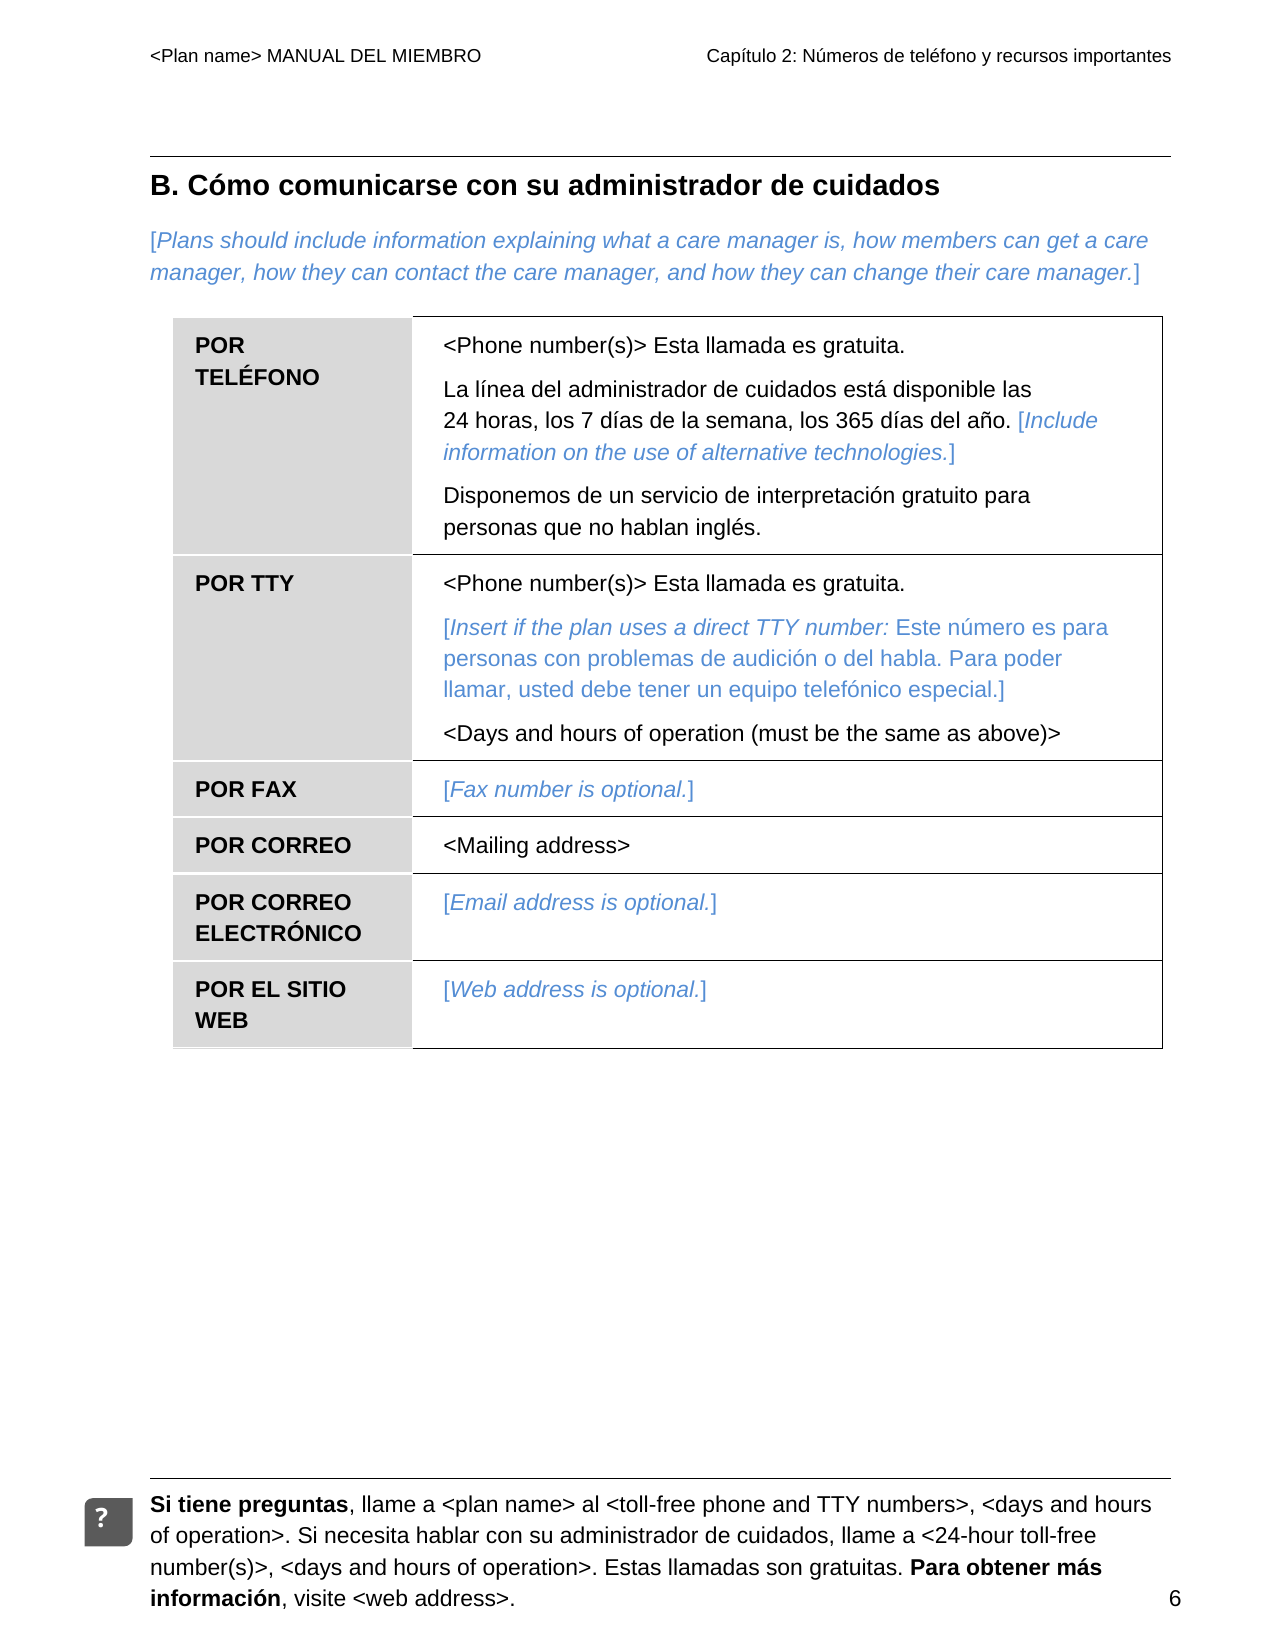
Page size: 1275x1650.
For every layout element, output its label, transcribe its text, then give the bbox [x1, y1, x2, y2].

table_cell POR CORREO ELECTRÓNICO [173, 875, 412, 960]
table_cell POR TELÉFONO [173, 318, 412, 554]
table_cell POR FAX [173, 762, 412, 816]
table_cell <Phone number(s)> Esta llamada es gratuita. [Insert if the plan uses a direct TTY number: Este número es para personas con problemas de audición o del habla. Para poder llamar, usted debe tener un equipo telefónico especial.] <Days and hours of operation (must be the same as above)> [413, 555, 1162, 760]
table_cell [Email address is optional.] [413, 874, 1162, 960]
table_cell POR TTY [173, 556, 412, 760]
table_cell <Mailing address> [413, 817, 1162, 872]
subtitle Cómo comunicarse con su administrador de cuidados [150, 157, 1171, 203]
table_cell POR EL SITIO WEB [173, 962, 412, 1047]
table_cell [Fax number is optional.] [413, 761, 1162, 816]
table_cell POR CORREO [173, 818, 412, 872]
table_header [413, 307, 1162, 316]
table_cell <Phone number(s)> Esta llamada es gratuita. La línea del administrador de cuidados está disponible las 24 horas, los 7 días de la semana, los 365 días del año. [Include information on the use of alternative technologies.] Disponemos de un servicio de interpretación gratuito para personas que no hablan inglés. [413, 317, 1162, 554]
table_cell [Web address is optional.] [413, 961, 1162, 1047]
text [Plans should include information explaining what a care manager is, how members can get a care manager, how they can contact the care manager, and how they can change their care manager.] [150, 224, 1171, 286]
